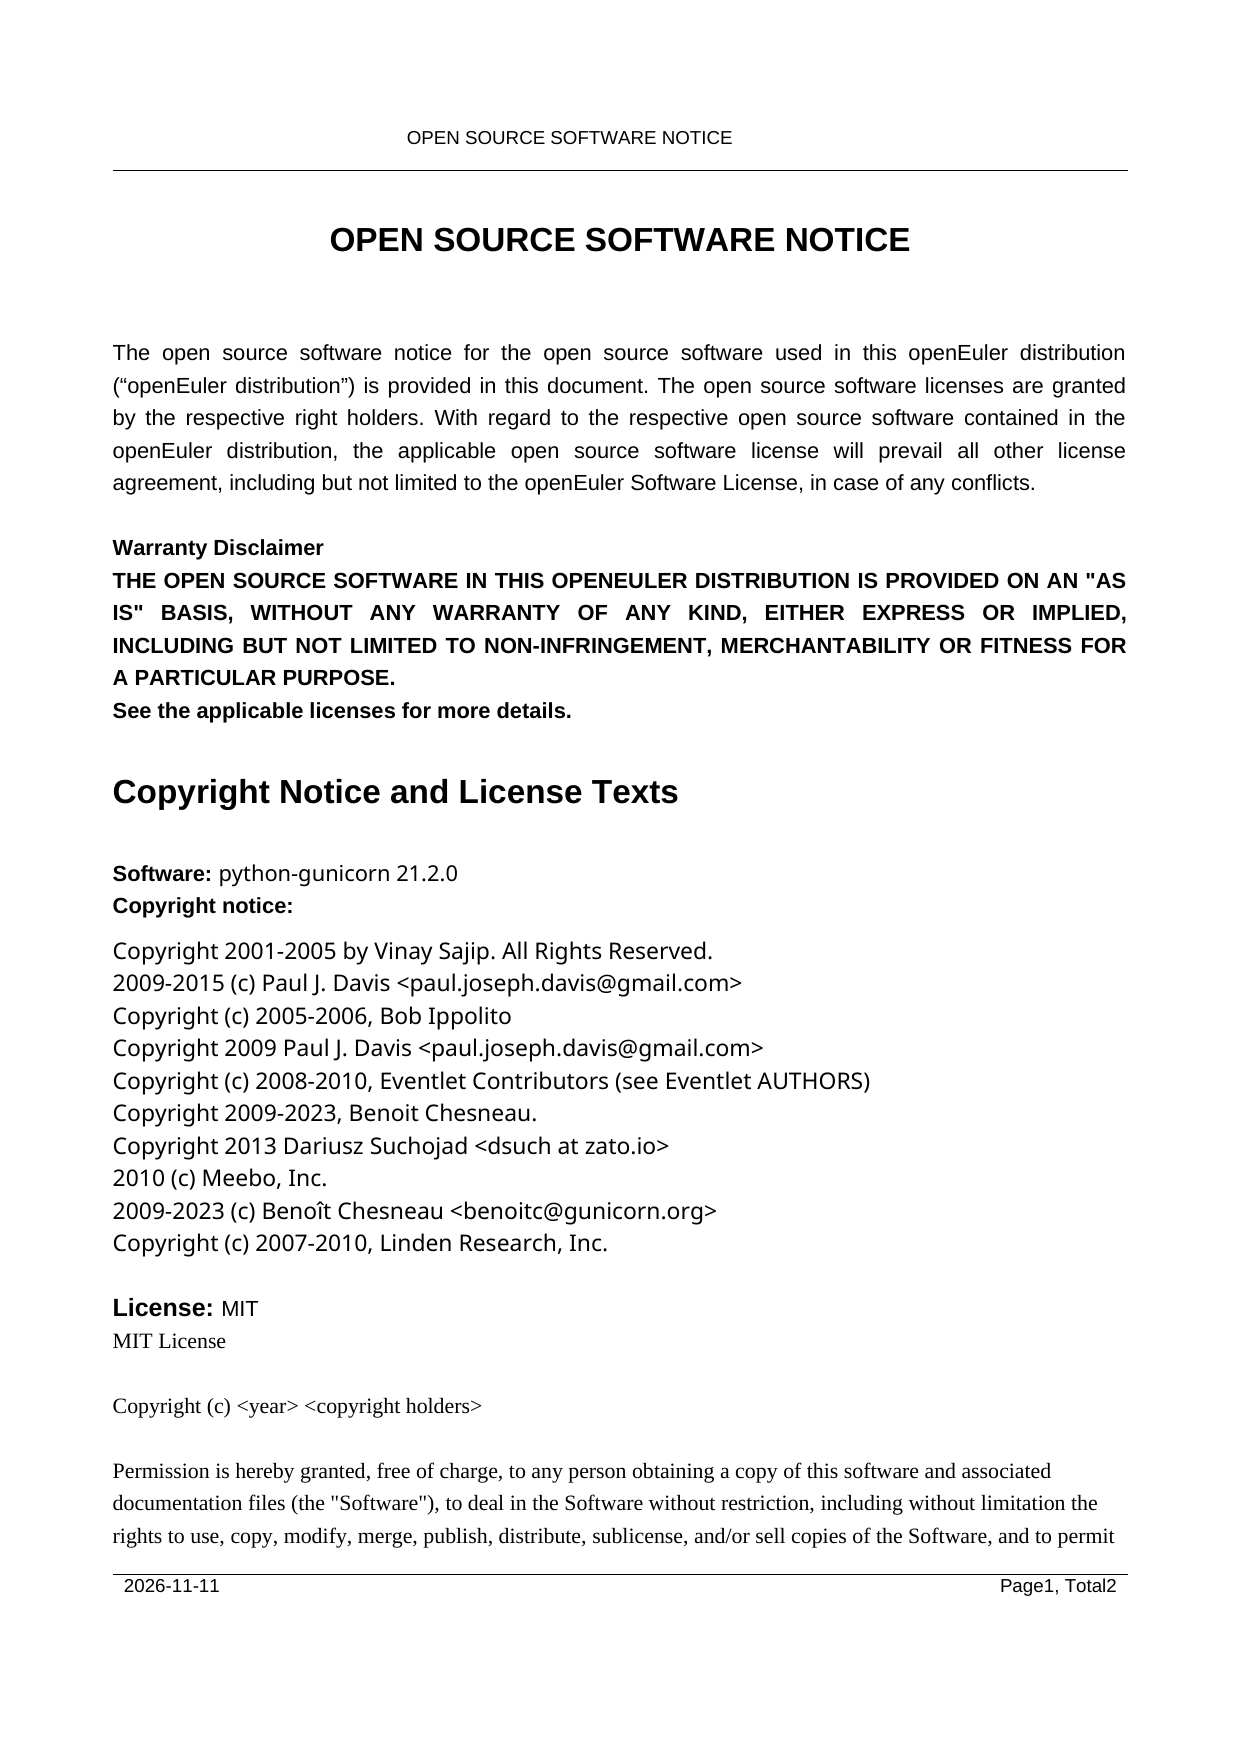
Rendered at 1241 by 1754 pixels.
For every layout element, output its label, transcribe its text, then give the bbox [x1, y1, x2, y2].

text OPEN SOURCE SOFTWARE NOTICE [112, 206, 1128, 271]
text Copyright notice: [112, 889, 1128, 921]
text Copyright 2001-2005 by Vinay Sajip. All Rights Reserved. 2009-2015 (c) Paul J. Davis <paul.joseph.davis@gmail.com> Copyright (c) 2005-2006, Bob Ippolito Copyright 2009 Paul J. Davis <paul.joseph.davis@gmail.com> Copyright (c) 2008-2010, Eventlet Contributors (see Eventlet AUTHORS) Copyright 2009-2023, Benoit Chesneau. Copyright 2013 Dariusz Suchojad <dsuch at zato.io> 2010 (c) Meebo, Inc. 2009-2023 (c) Benoît Chesneau <benoitc@gunicorn.org> Copyright (c) 2007-2010, Linden Research, Inc. [112, 934, 1128, 1291]
text Warranty Disclaimer [112, 531, 1128, 564]
text The open source software notice for the open source software used in this openEuler distribution (“openEuler distribution”) is provided in this document. The open source software licenses are granted by the respective right holders. With regard to the respective open source software contained in the openEuler distribution, the applicable open source software license will prevail all other license agreement, including but not limited to the openEuler Software License, in case of any conflicts. [112, 336, 1128, 499]
title Software: python-gunicorn 21.2.0 [112, 856, 1128, 889]
text License: MIT [112, 1291, 1128, 1324]
text THE OPEN SOURCE SOFTWARE IN THIS OPENEULER DISTRIBUTION IS PROVIDED ON AN "AS IS" BASIS, WITHOUT ANY WARRANTY OF ANY KIND, EITHER EXPRESS OR IMPLIED, INCLUDING BUT NOT LIMITED TO NON-INFRINGEMENT, MERCHANTABILITY OR FITNESS FOR A PARTICULAR PURPOSE. See the applicable licenses for more details. [112, 564, 1128, 726]
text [112, 1324, 1128, 1551]
text Copyright Notice and License Texts [112, 759, 1128, 824]
